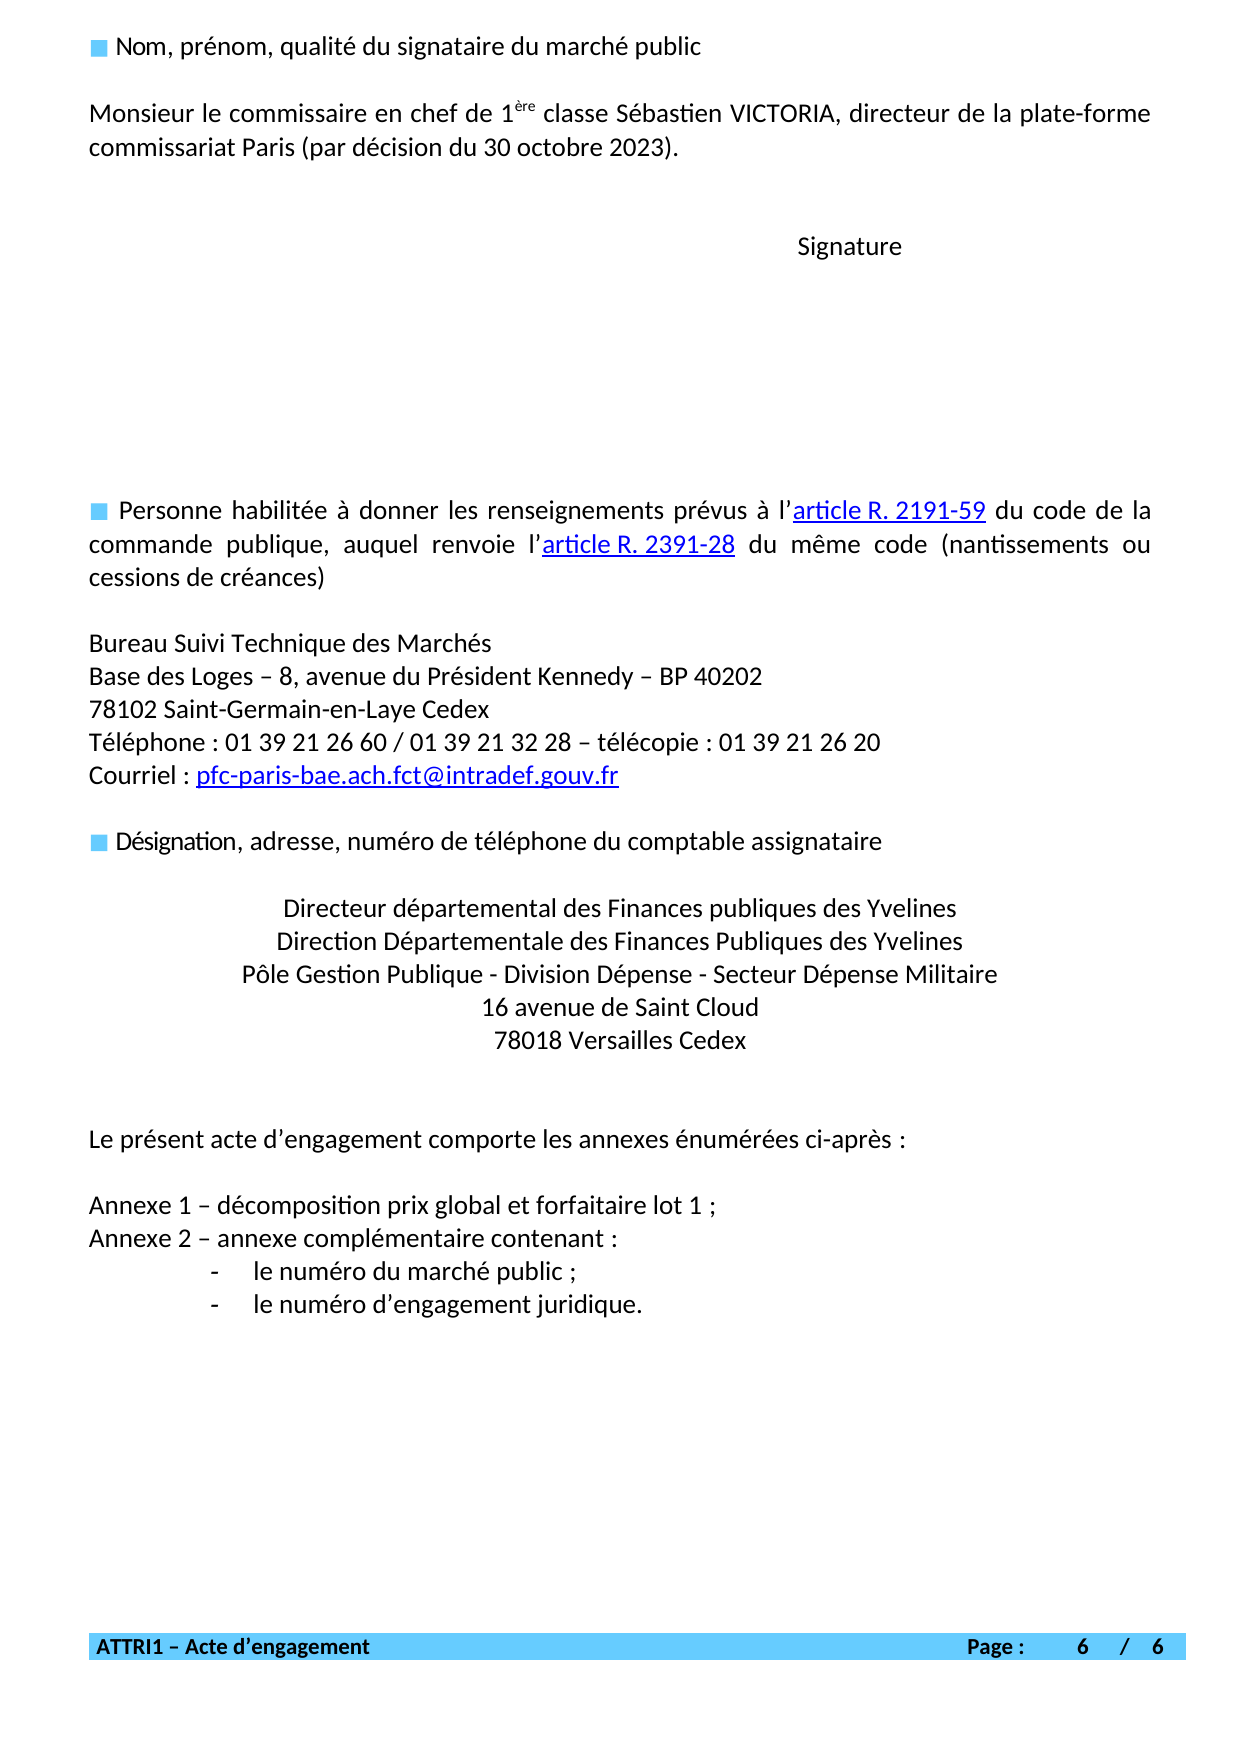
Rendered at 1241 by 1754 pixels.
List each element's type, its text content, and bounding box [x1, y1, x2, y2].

text 78018 Versailles Cedex [89, 1023, 1152, 1056]
list le numéro du marché public ; [209, 1254, 1152, 1287]
text Pôle Gestion Publique - Division Dépense - Secteur Dépense Militaire [89, 957, 1152, 990]
text Personne habilitée à donner les renseignements prévus à l’article R. 2191-59 du code de la commande publique, auquel renvoie l’article R. 2391-28 du même code (nantissements ou cessions de créances) [89, 493, 1152, 593]
list le numéro d’engagement juridique. [209, 1287, 1152, 1321]
text 78102 Saint-Germain-en-Laye Cedex [89, 692, 1152, 725]
text 16 avenue de Saint Cloud [89, 990, 1152, 1023]
text Annexe 2 – annexe complémentaire contenant : [89, 1221, 1152, 1254]
text Nom, prénom, qualité du signataire du marché public [89, 29, 1152, 64]
text Le présent acte d’engagement comporte les annexes énumérées ci-après : [89, 1122, 1152, 1155]
text Signature [797, 229, 1152, 262]
text Direction Départementale des Finances Publiques des Yvelines [89, 924, 1152, 957]
text Bureau Suivi Technique des Marchés [89, 626, 1152, 659]
text Base des Loges – 8, avenue du Président Kennedy – BP 40202 [89, 659, 1152, 692]
text Désignation, adresse, numéro de téléphone du comptable assignataire [89, 824, 1152, 858]
text Monsieur le commissaire en chef de 1ère classe Sébastien VICTORIA, directeur de la plate-forme commissariat Paris (par décision du 30 octobre 2023). [89, 97, 1152, 163]
text Annexe 1 – décomposition prix global et forfaitaire lot 1 ; [89, 1188, 1152, 1221]
text Courriel : pfc-paris-bae.ach.fct@intradef.gouv.fr [89, 758, 1152, 791]
text Directeur départemental des Finances publiques des Yvelines [89, 891, 1152, 924]
text Téléphone : 01 39 21 / 01 39 21 – télécopie : 01 39 21 26 20 [89, 725, 1152, 758]
